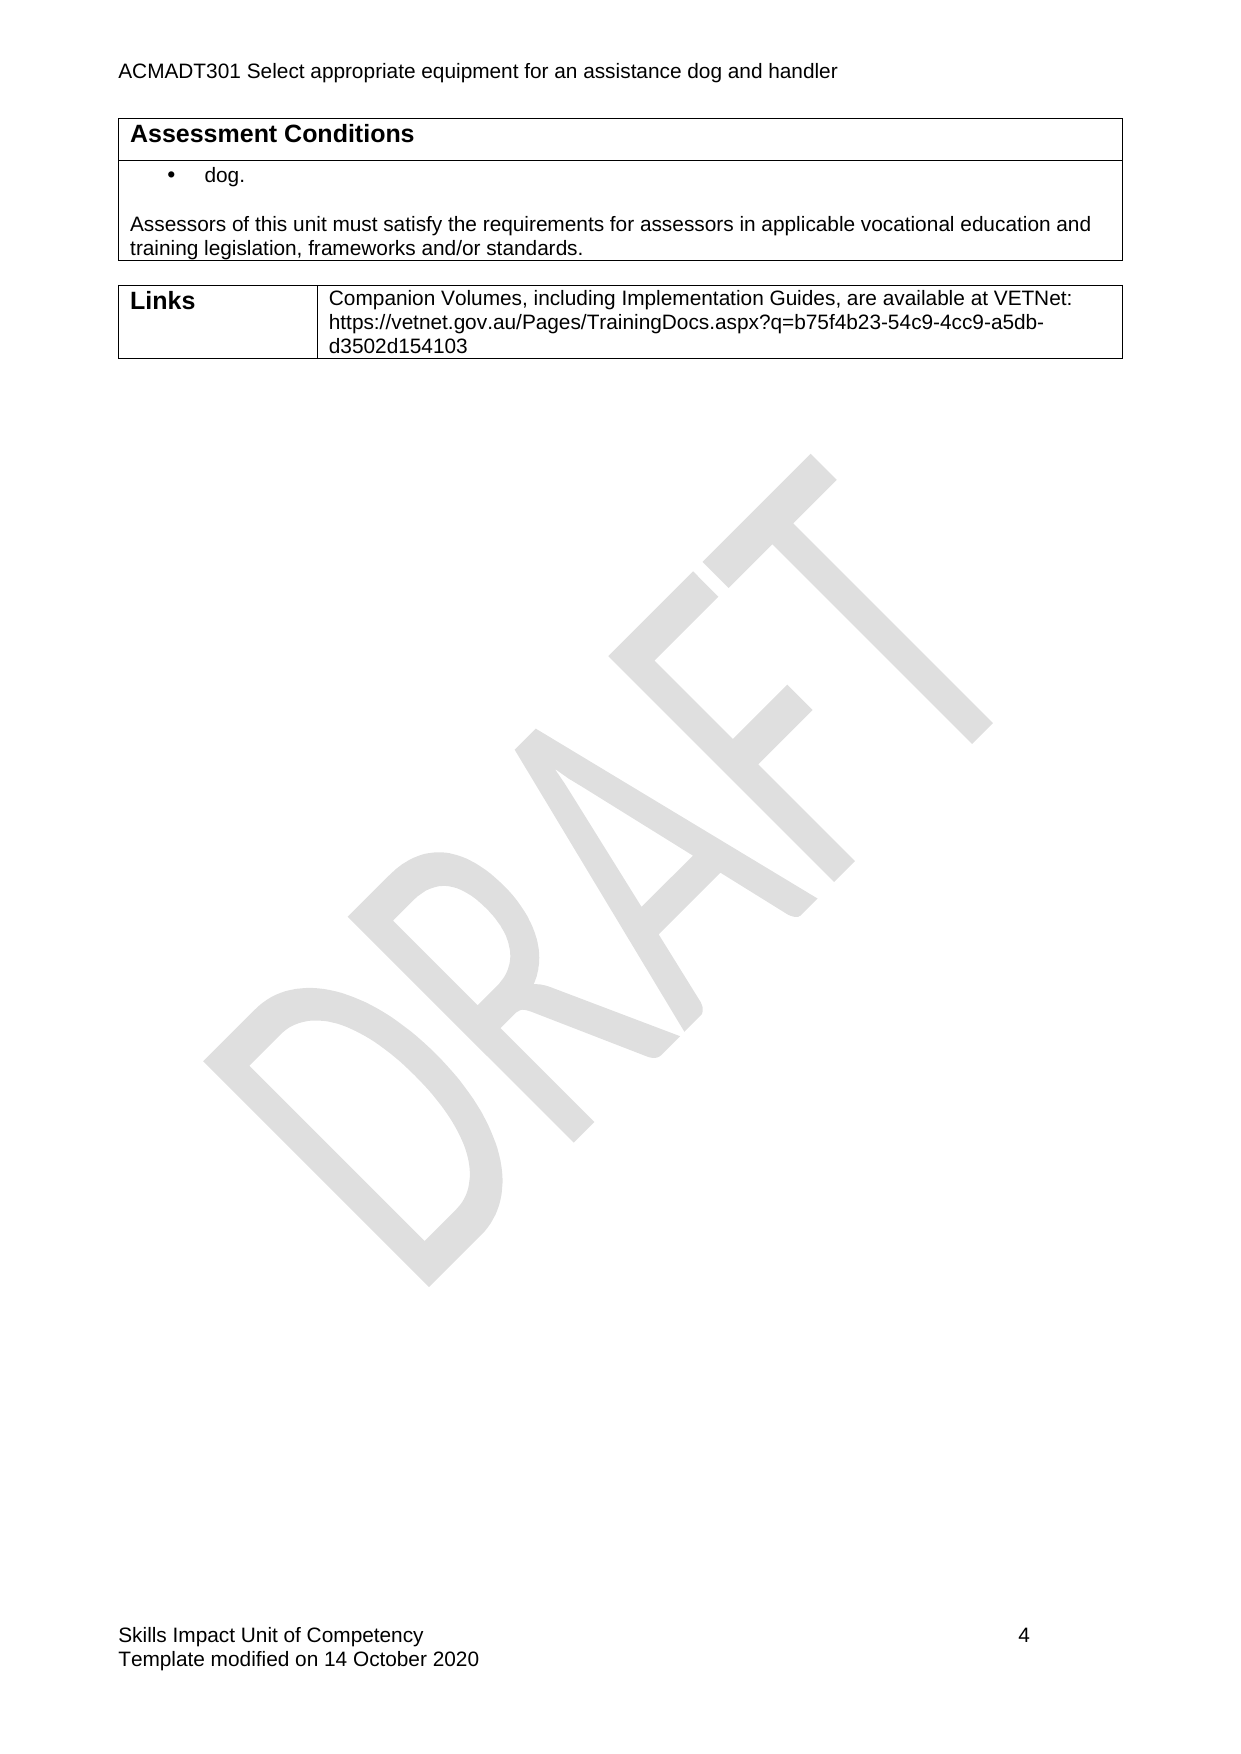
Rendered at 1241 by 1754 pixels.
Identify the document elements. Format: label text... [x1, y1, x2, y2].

table_header Links [119, 286, 317, 358]
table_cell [119, 161, 1122, 260]
table_header Companion Volumes, including Implementation Guides, are available at VETNet: https://vetnet.gov.au/Pages/TrainingDocs.aspx?q=b75f4b23-54c9-4cc9-a5db-d3502d154103 [318, 286, 1122, 358]
table_header Assessment Conditions [119, 119, 1122, 160]
